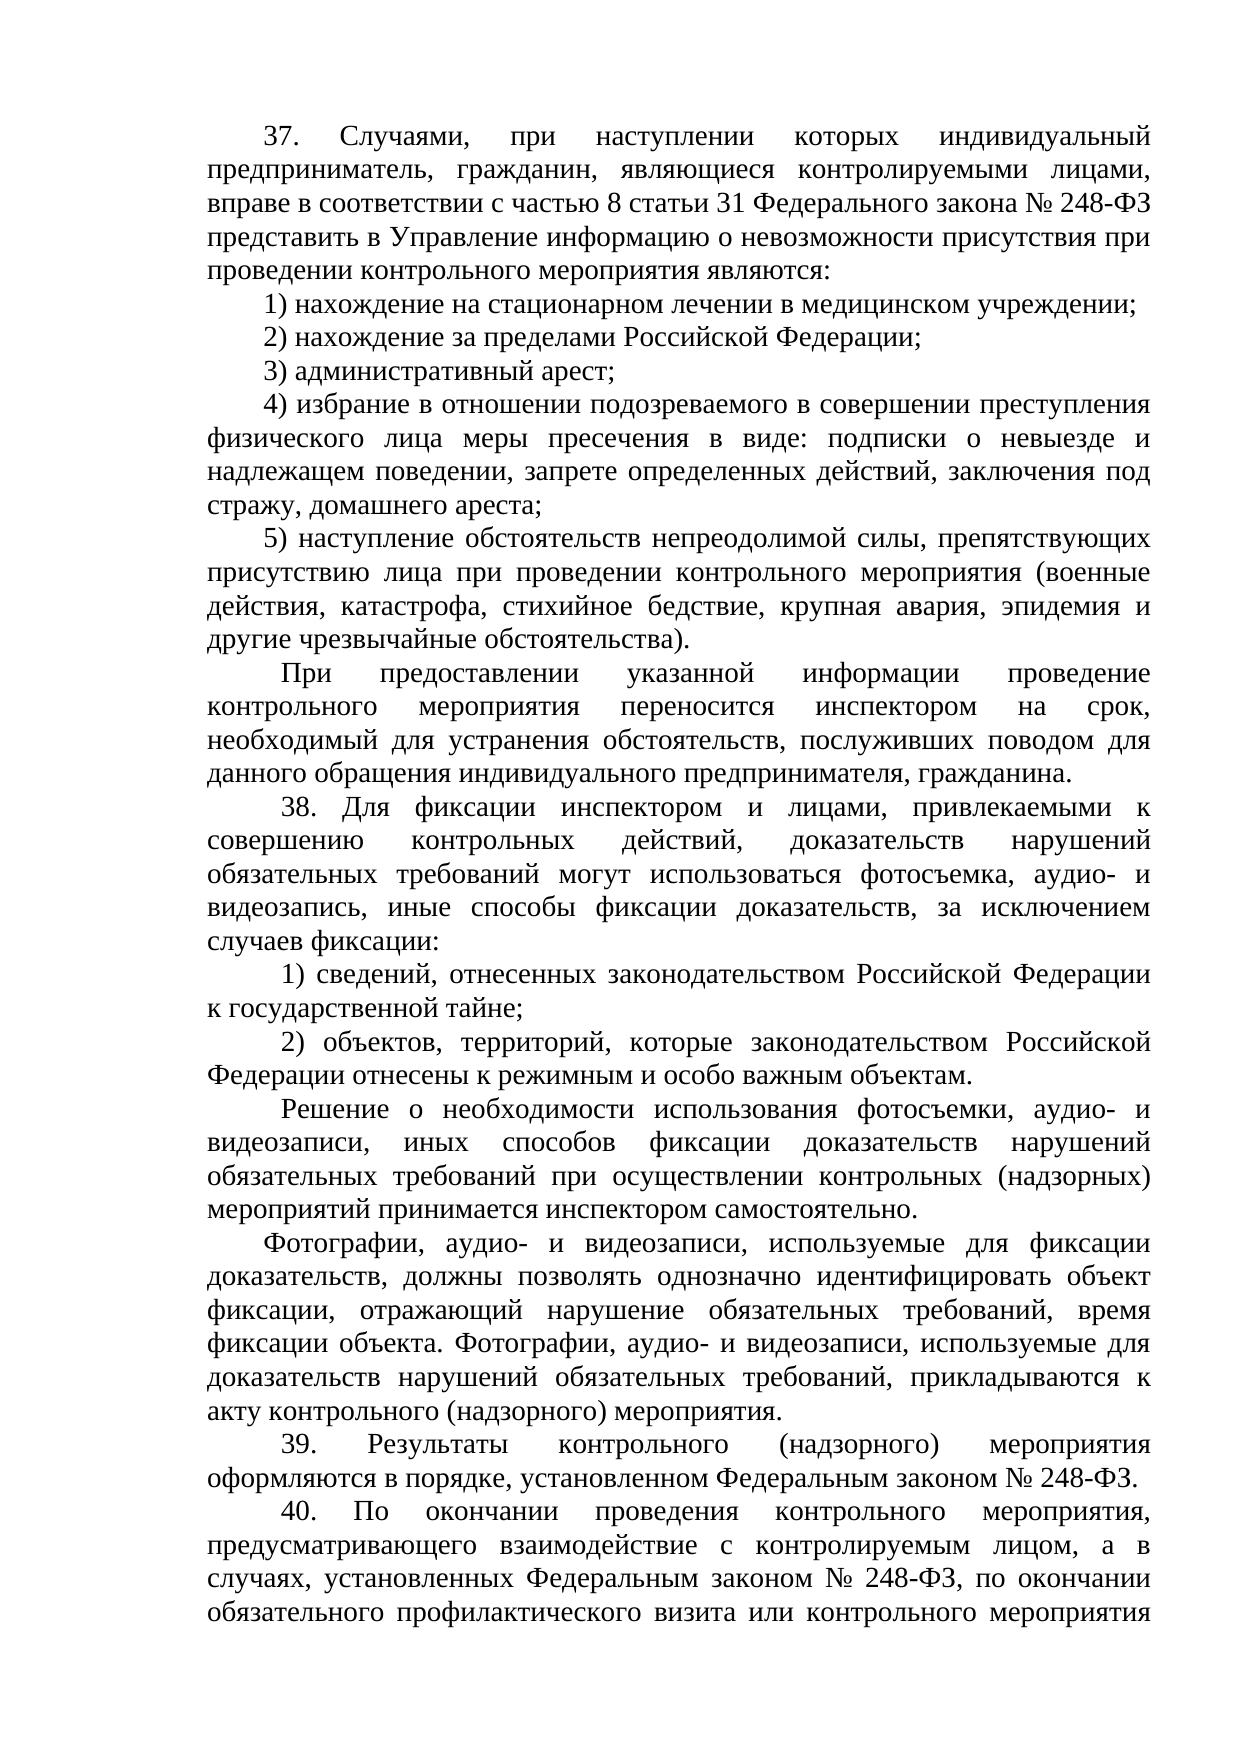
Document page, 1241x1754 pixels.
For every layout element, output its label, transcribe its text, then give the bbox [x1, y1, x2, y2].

text 4) избрание в отношении подозреваемого в совершении преступления физического лица меры пресечения в виде: подписки о невыезде и надлежащем поведении, запрете определенных действий, заключения под стражу, домашнего ареста; [207, 386, 1152, 521]
text 39. Результаты контрольного (надзорного) мероприятия оформляются в порядке, установленном Федеральным законом № 248-ФЗ. [207, 1426, 1152, 1493]
text 3) административный арест; [207, 353, 1152, 386]
text 2) нахождение за пределами Российской Федерации; [207, 319, 1152, 353]
text 5) наступление обстоятельств непреодолимой силы, препятствующих присутствию лица при проведении контрольного мероприятия (военные действия, катастрофа, стихийное бедствие, крупная авария, эпидемия и другие чрезвычайные обстоятельства). [207, 521, 1152, 655]
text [207, 1493, 1152, 1627]
text Фотографии, аудио- и видеозаписи, используемые для фиксации доказательств, должны позволять однозначно идентифицировать объект фиксации, отражающий нарушение обязательных требований, время фиксации объекта. Фотографии, аудио- и видеозаписи, используемые для доказательств нарушений обязательных требований, прикладываются к акту контрольного (надзорного) мероприятия. [207, 1225, 1152, 1426]
text 2) объектов, территорий, которые законодательством Российской Федерации отнесены к режимным и особо важным объектам. [207, 1024, 1152, 1091]
text 37. Случаями, при наступлении которых индивидуальный предприниматель, гражданин, являющиеся контролируемыми лицами, вправе в соответствии с частью 8 статьи 31 Федерального закона № 248-ФЗ представить в Управление информацию о невозможности присутствия при проведении контрольного мероприятия являются: [207, 118, 1152, 286]
text 1) нахождение на стационарном лечении в медицинском учреждении; [207, 286, 1152, 319]
text При предоставлении указанной информации проведение контрольного мероприятия переносится инспектором на срок, необходимый для устранения обстоятельств, послуживших поводом для данного обращения индивидуального предпринимателя, гражданина. [207, 655, 1152, 789]
text Решение о необходимости использования фотосъемки, аудио- и видеозаписи, иных способов фиксации доказательств нарушений обязательных требований при осуществлении контрольных (надзорных) мероприятий принимается инспектором самостоятельно. [207, 1091, 1152, 1225]
text 1) сведений, отнесенных законодательством Российской Федерации к государственной тайне; [207, 957, 1152, 1024]
text 38. Для фиксации инспектором и лицами, привлекаемыми к совершению контрольных действий, доказательств нарушений обязательных требований могут использоваться фотосъемка, аудио- и видеозапись, иные способы фиксации доказательств, за исключением случаев фиксации: [207, 789, 1152, 957]
